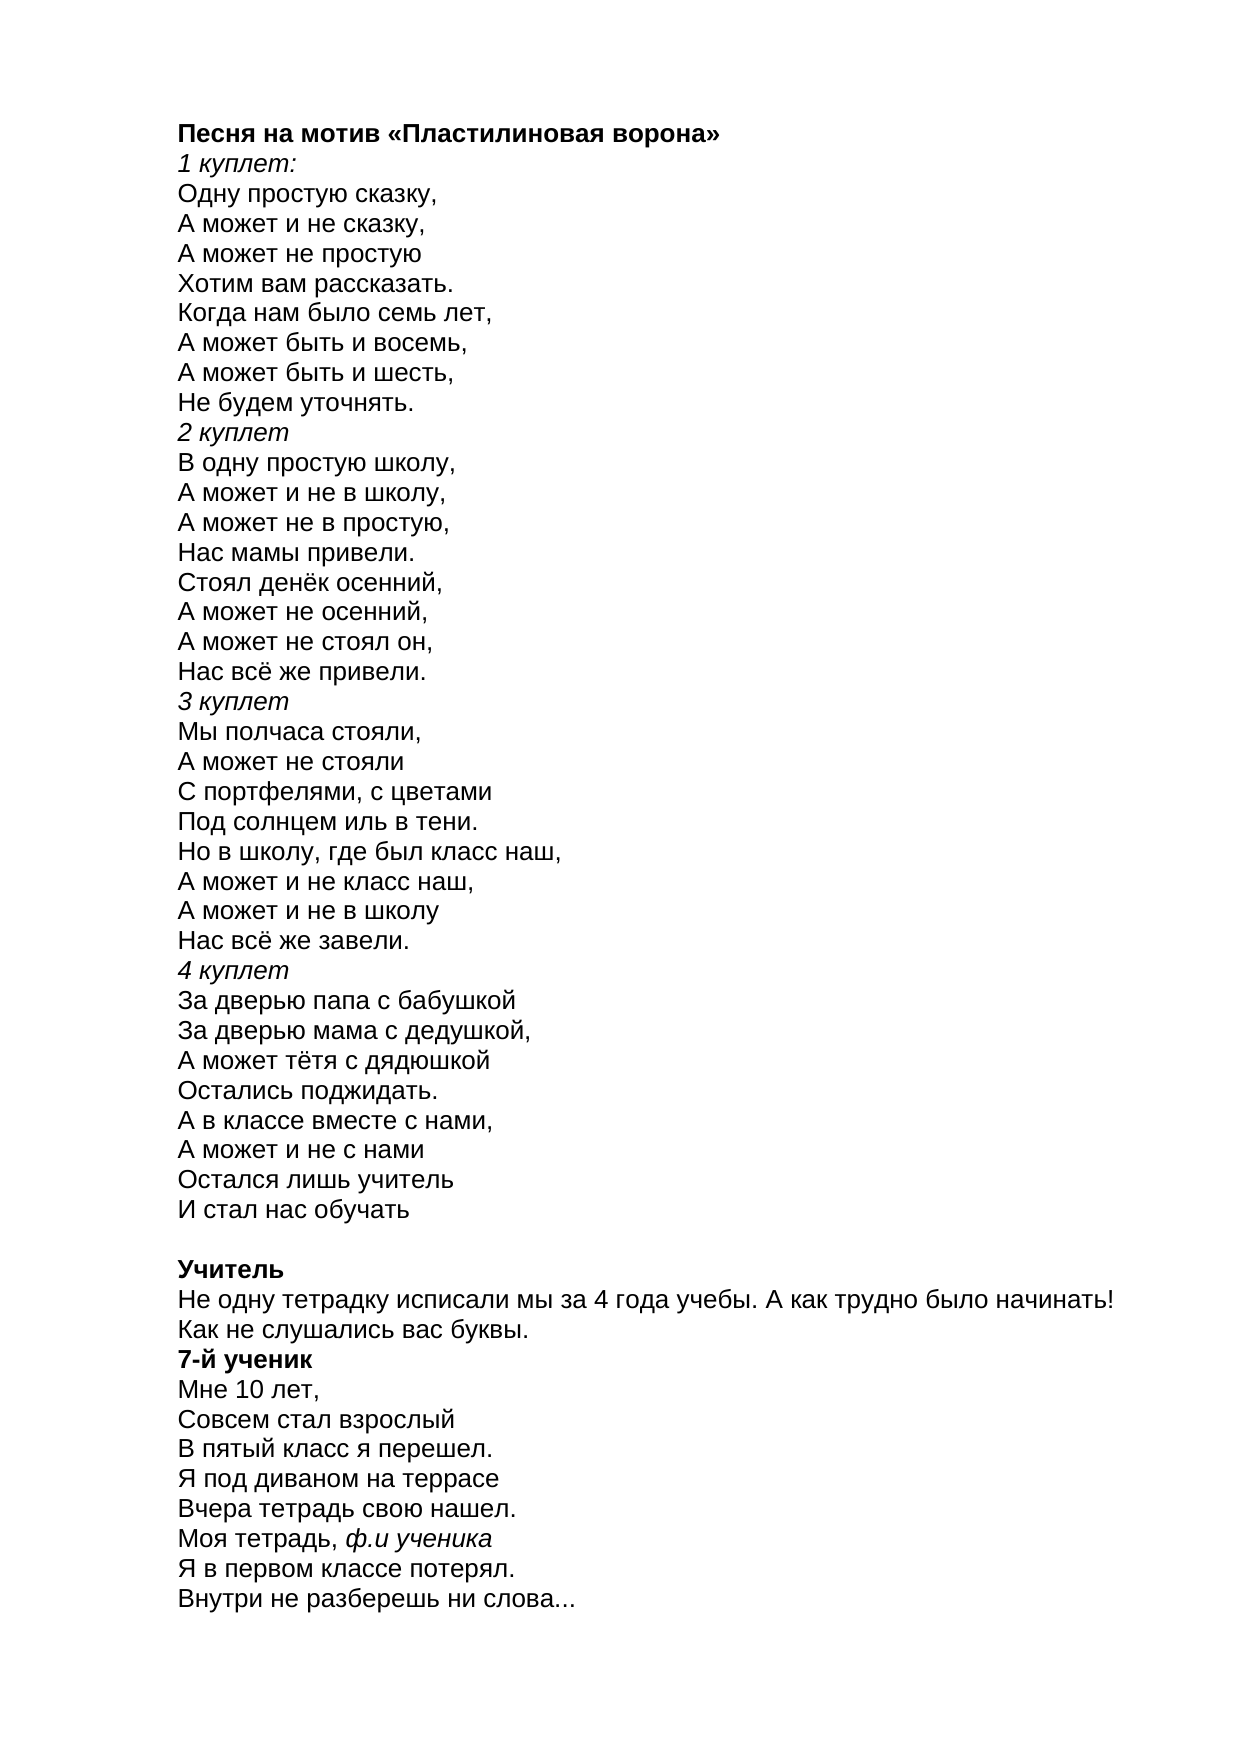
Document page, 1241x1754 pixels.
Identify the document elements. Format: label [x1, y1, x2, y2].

text [177, 118, 1152, 1613]
